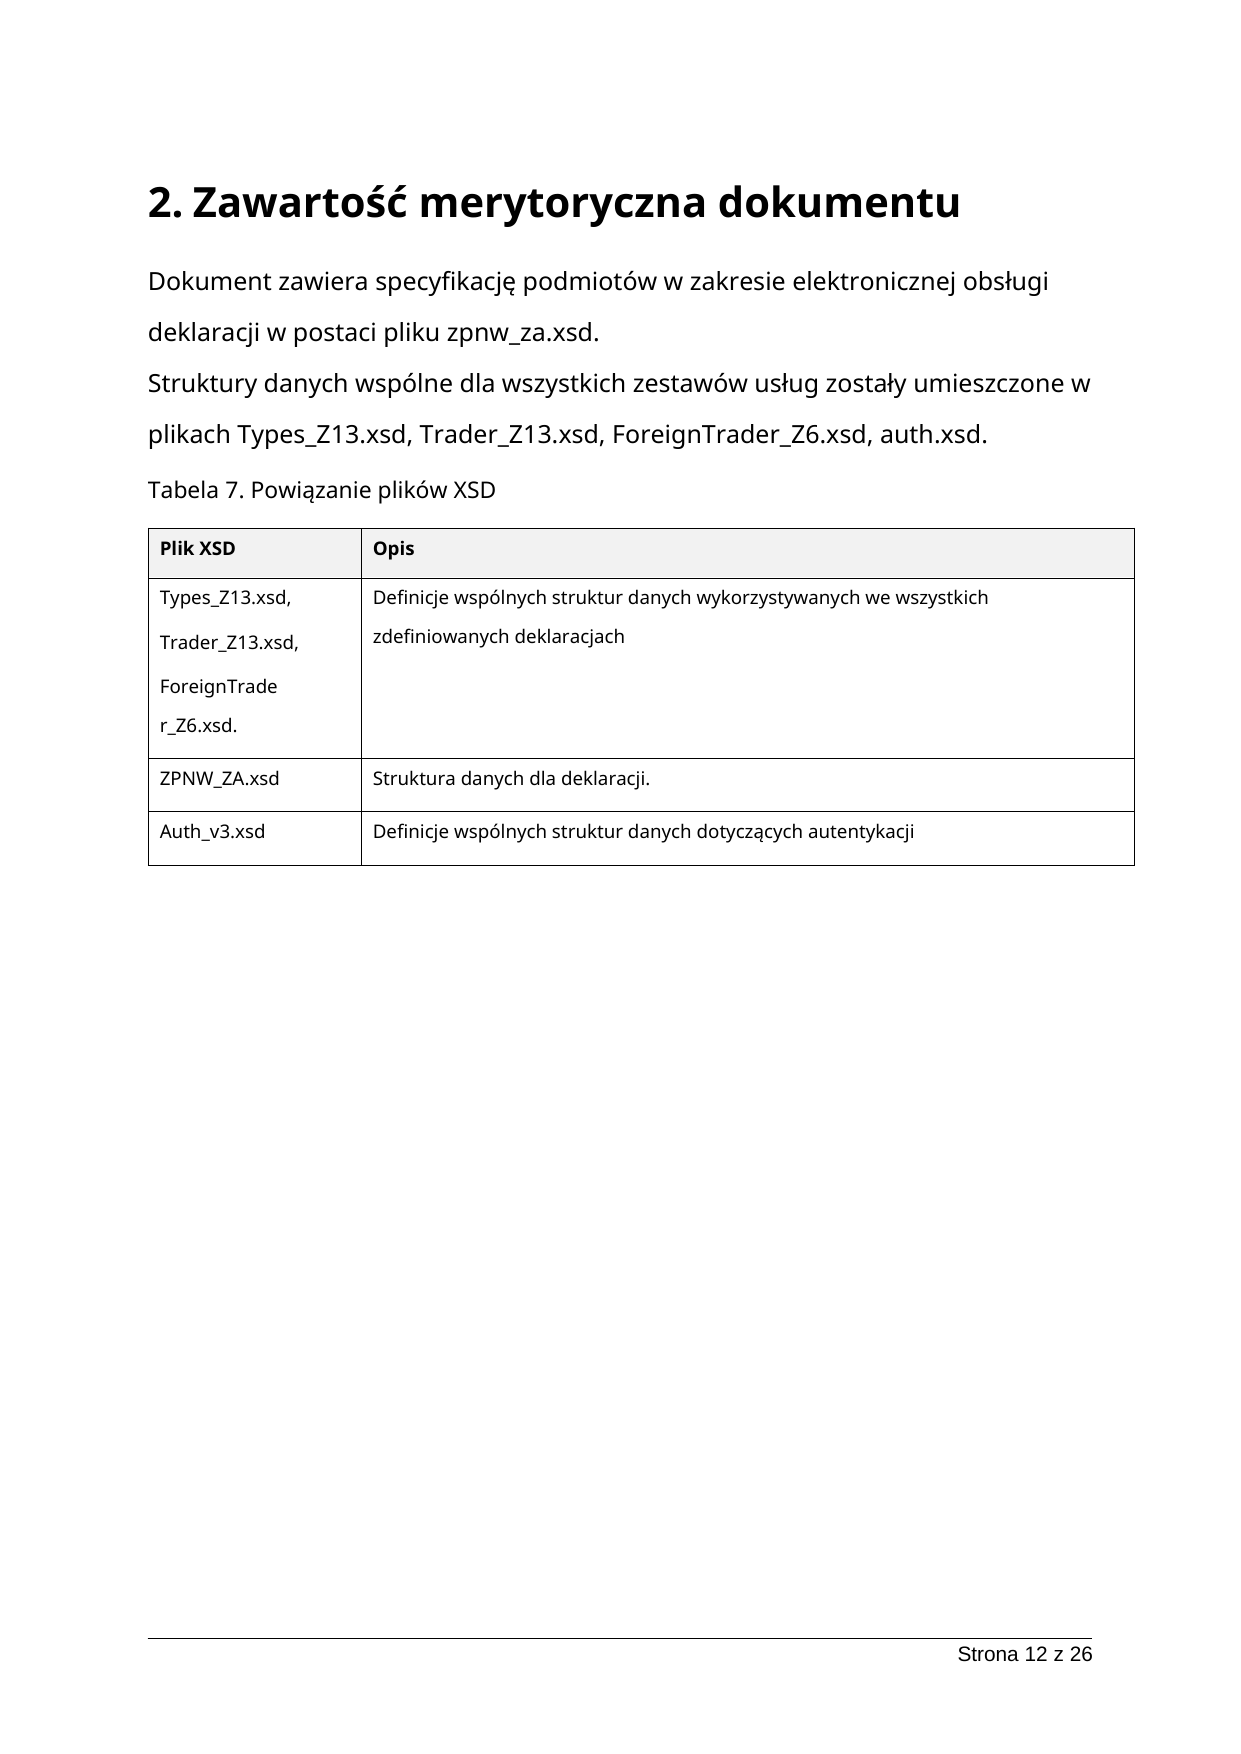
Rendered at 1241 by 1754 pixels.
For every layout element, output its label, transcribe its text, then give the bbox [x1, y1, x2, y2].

table_header Plik XSD [149, 529, 361, 577]
subtitle Zawartość merytoryczna dokumentu [148, 173, 1092, 229]
table_header Opis [362, 529, 1134, 577]
text Dokument zawiera specyfikację podmiotów w zakresie elektronicznej obsługi deklaracji w postaci pliku zpnw_za.xsd. [148, 264, 1092, 349]
table_cell Types_Z13.xsd, Trader_Z13.xsd, ForeignTrader_Z6.xsd. [149, 579, 361, 758]
table_cell Struktura danych dla deklaracji. [362, 759, 1134, 811]
text Tabela 7. Powiązanie plików XSD [148, 474, 1092, 506]
table_cell Auth_v3.xsd [149, 812, 361, 864]
table_cell ZPNW_ZA.xsd [149, 759, 361, 811]
text Struktury danych wspólne dla wszystkich zestawów usług zostały umieszczone w plikach Types_Z13.xsd, Trader_Z13.xsd, ForeignTrader_Z6.xsd, auth.xsd. [148, 366, 1092, 451]
table_cell Definicje wspólnych struktur danych dotyczących autentykacji [362, 812, 1134, 864]
table_cell Definicje wspólnych struktur danych wykorzystywanych we wszystkich zdefiniowanych deklaracjach [362, 579, 1134, 758]
